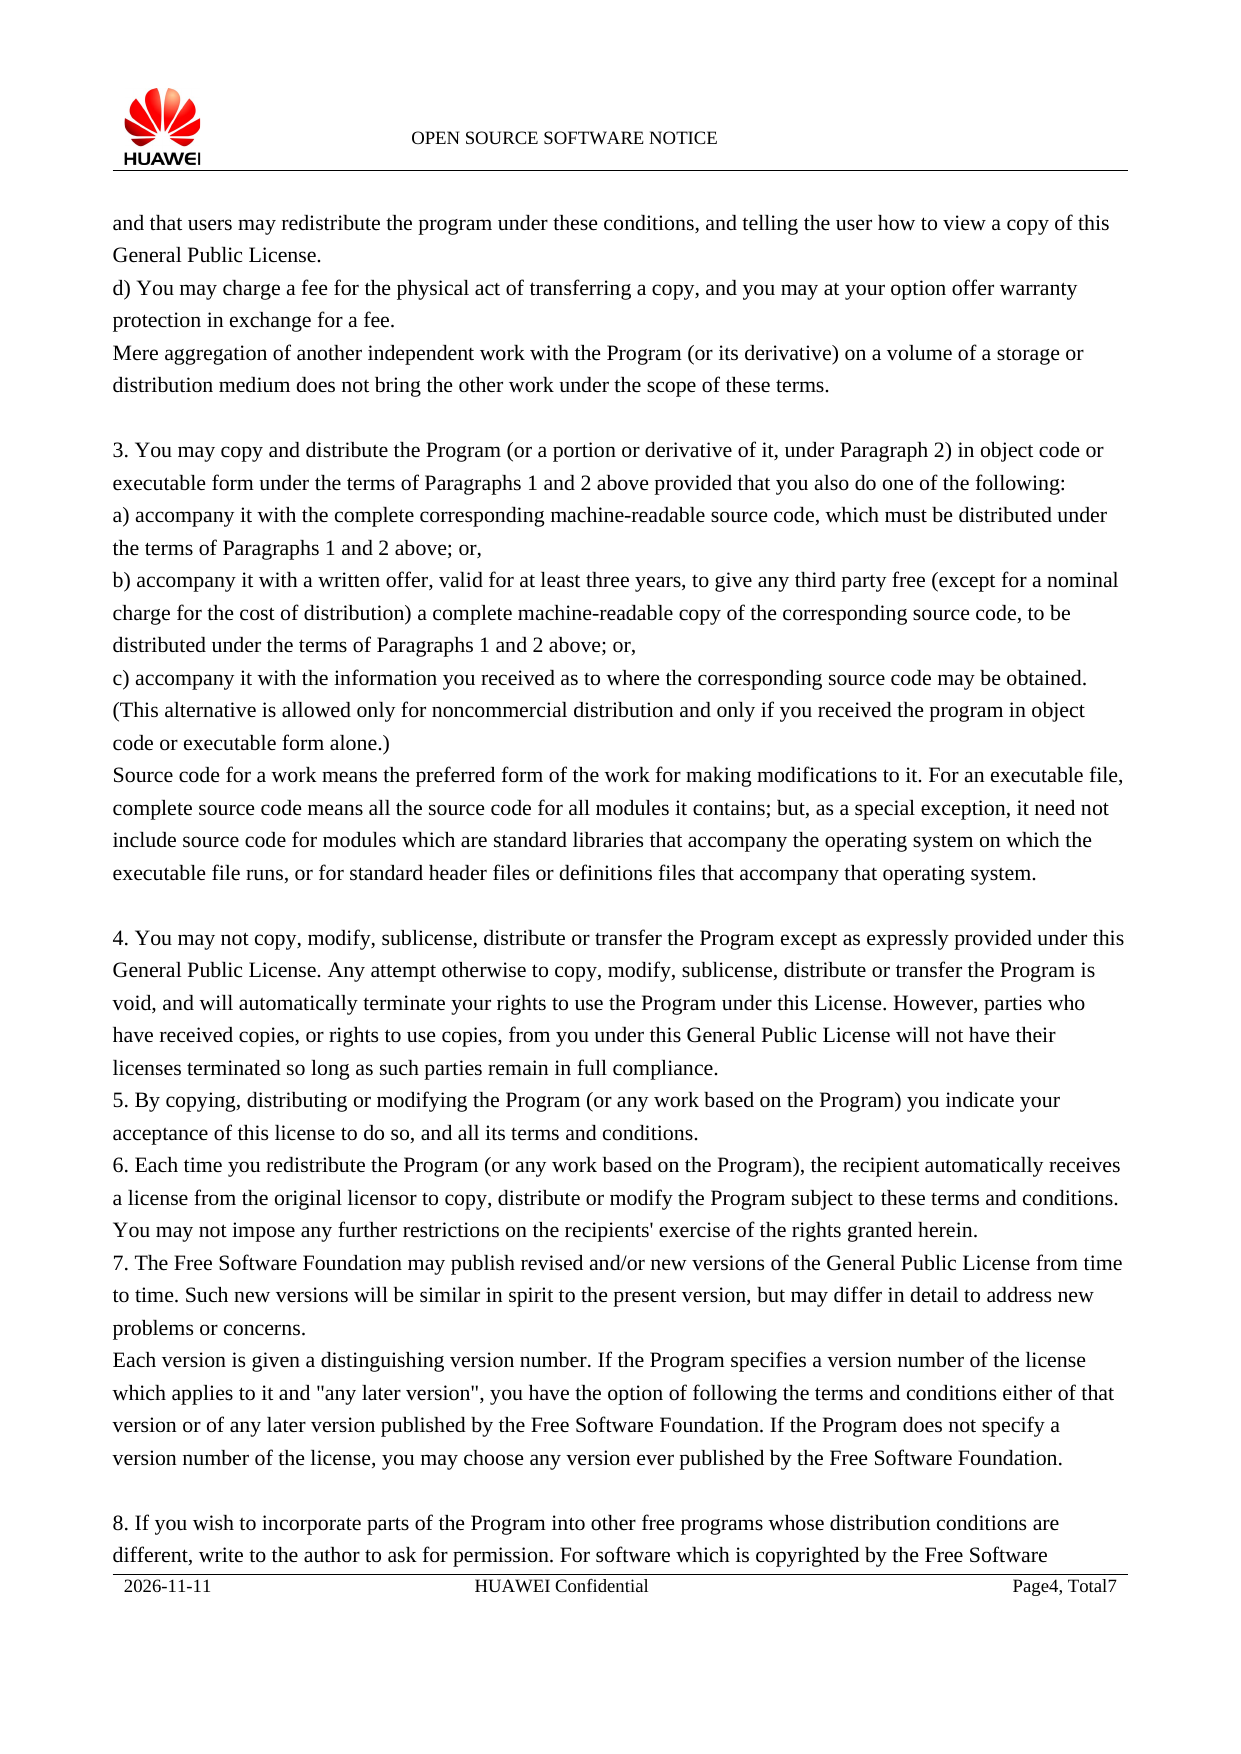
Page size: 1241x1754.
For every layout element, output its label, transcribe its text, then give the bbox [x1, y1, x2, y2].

picture [124, 88, 201, 165]
